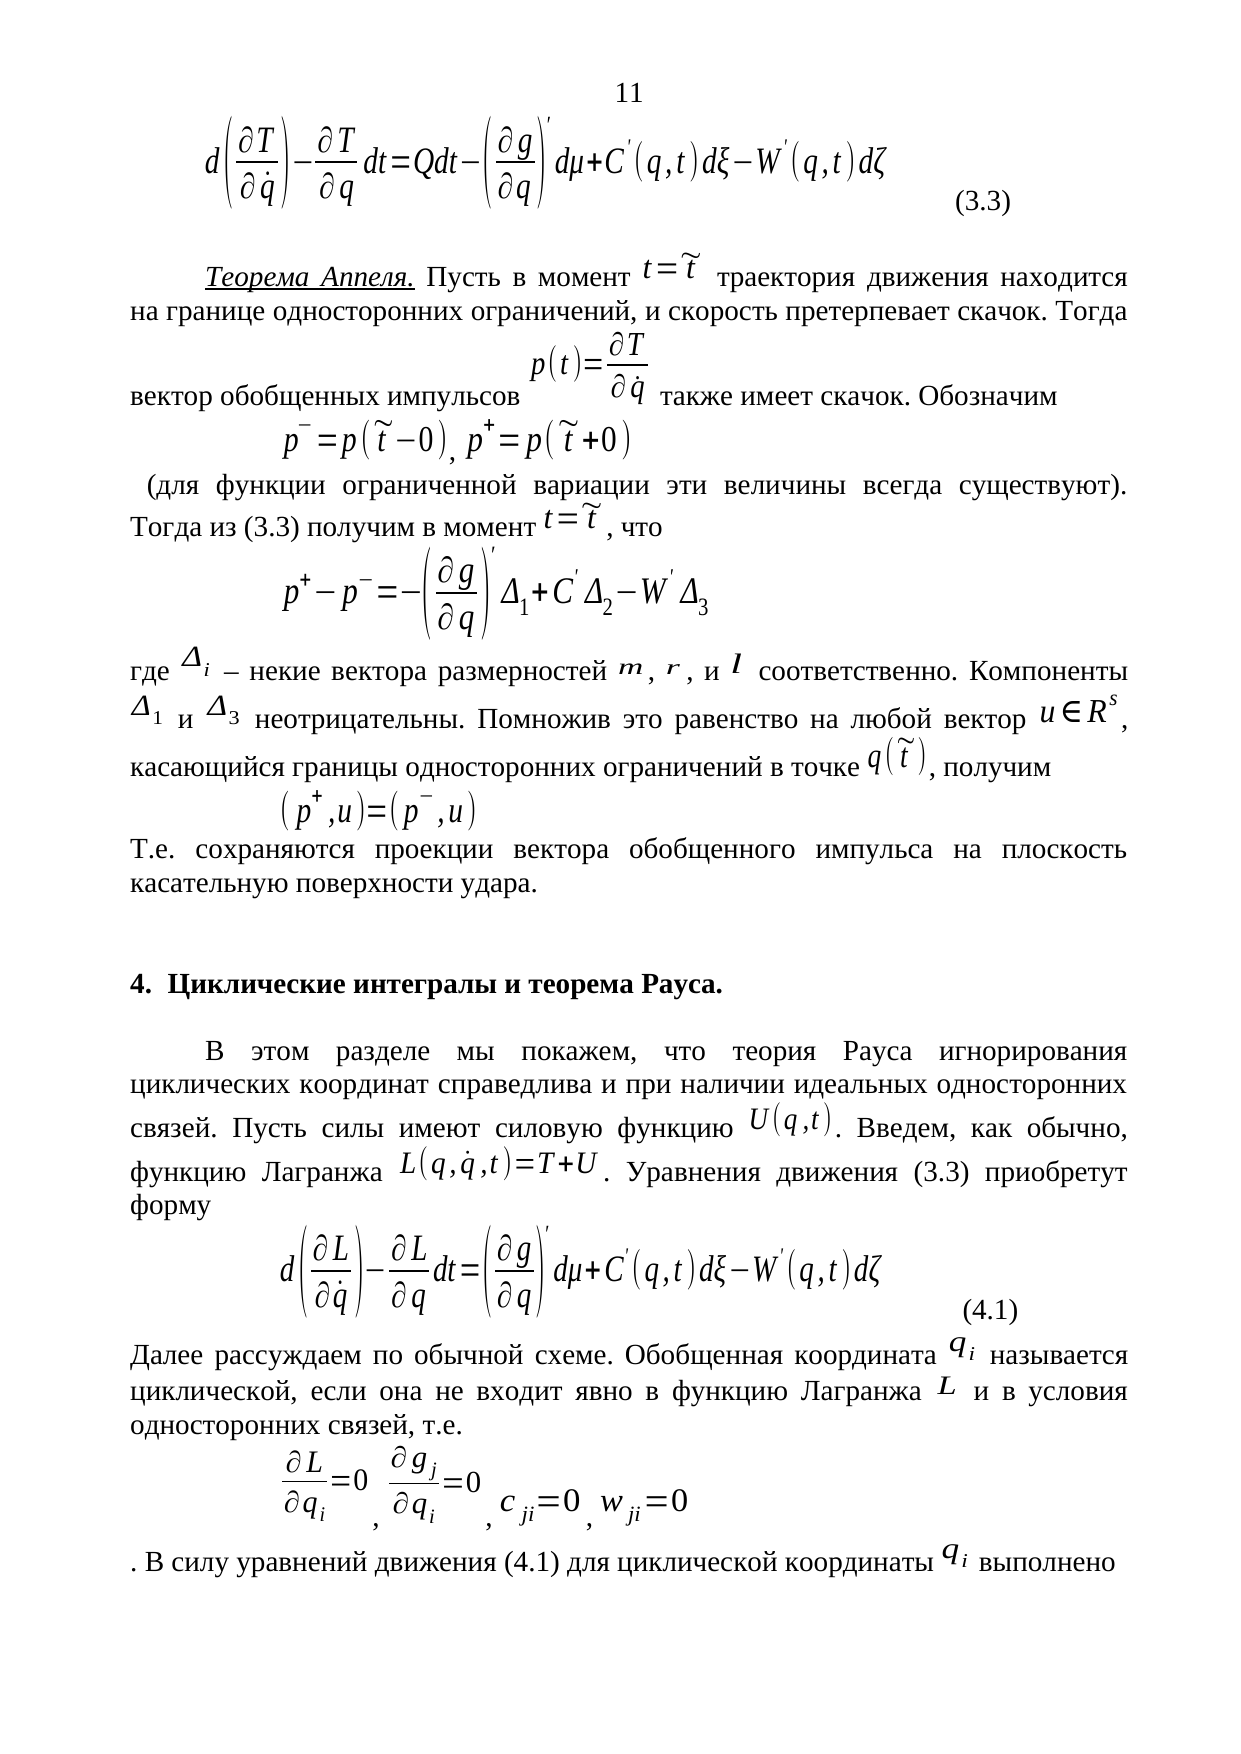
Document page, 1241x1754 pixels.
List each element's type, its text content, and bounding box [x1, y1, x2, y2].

text (для функции ограниченной вариации эти величины всегда существуют). Тогда из (3.3) получим в момент , что [130, 467, 1128, 542]
text Теорема Аппеля. Пусть в момент траектория движения находится на границе односторонних ограничений, и скорость претерпевает скачок. Тогда вектор обобщенных импульсов также имеет скачок. Обозначим [130, 250, 1128, 412]
text где – некие вектора размерностей , , и соответственно. Компоненты и неотрицательны. Помножив это равенство на любой вектор , касающийся границы односторонних ограничений в точке , получим [130, 641, 1128, 783]
text . В силу уравнений движения (4.1) для циклической координаты выполнено [130, 1533, 1128, 1578]
subtitle Циклические интегралы и теорема Рауса. [130, 966, 1128, 999]
text (3.3) [205, 112, 1128, 217]
text (4.1) [205, 1221, 1128, 1326]
text Далее рассуждаем по обычной схеме. Обобщенная координата называется циклической, если она не входит явно в функцию Лагранжа и в условия односторонних связей, т.е. [130, 1326, 1128, 1440]
text В этом разделе мы покажем, что теория Рауса игнорирования циклических координат справедлива и при наличии идеальных односторонних связей. Пусть силы имеют силовую функцию . Введем, как обычно, функцию Лагранжа . Уравнения движения (3.3) приобретут форму [130, 1033, 1128, 1221]
text , , , [205, 1440, 1128, 1533]
text , [205, 412, 1128, 467]
text Т.е. сохраняются проекции вектора обобщенного импульса на плоскость касательную поверхности удара. [130, 832, 1128, 899]
